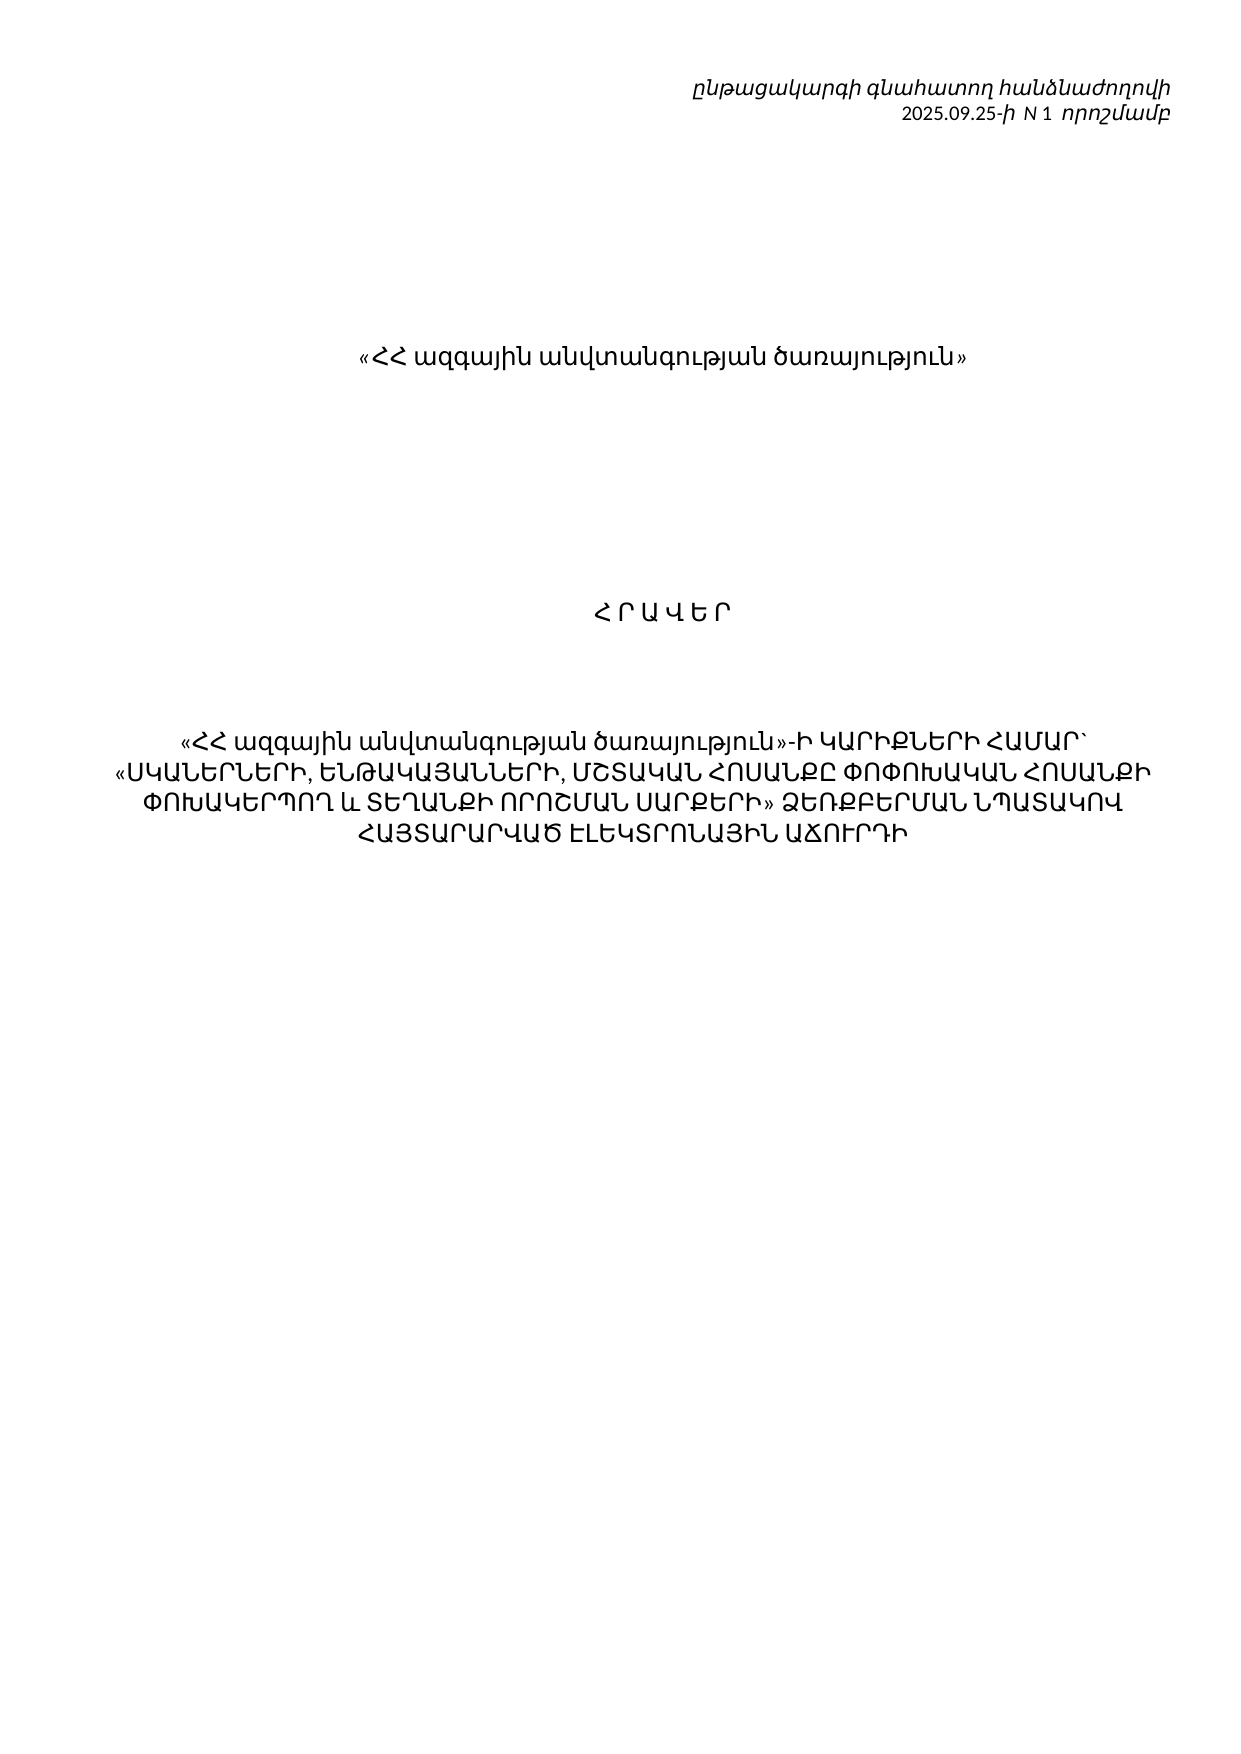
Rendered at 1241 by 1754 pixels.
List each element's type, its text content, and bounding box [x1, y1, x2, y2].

text Հ Ր Ա Վ Ե Ր [94, 597, 1172, 628]
text 2025.09.25 -ի N 1 որոշմամբ [94, 100, 1171, 126]
text «ՀՀ ազգային անվտանգության ծառայություն»-Ի ԿԱՐԻՔՆԵՐԻ ՀԱՄԱՐ` «ՍԿԱՆԵՐՆԵՐԻ, ԵՆԹԱԿԱՅԱՆՆԵՐԻ, ՄՇՏԱԿԱՆ ՀՈՍԱՆՔԸ ՓՈՓՈԽԱԿԱՆ ՀՈՍԱՆՔԻ ՓՈԽԱԿԵՐՊՈՂ և ՏԵՂԱՆՔԻ ՈՐՈՇՄԱՆ ՍԱՐՔԵՐԻ» ՁԵՌՔԲԵՐՄԱՆ ՆՊԱՏԱԿՈՎ ՀԱՅՏԱՐԱՐՎԱԾ ԷԼԵԿՏՐՈՆԱՅԻՆ ԱՃՈՒՐԴԻ [94, 726, 1172, 848]
text « ՀՀ ազգային անվտանգության ծառայություն» [94, 341, 1172, 371]
text ընթացակարգի գնահատող հանձնաժողովի [94, 75, 1171, 100]
